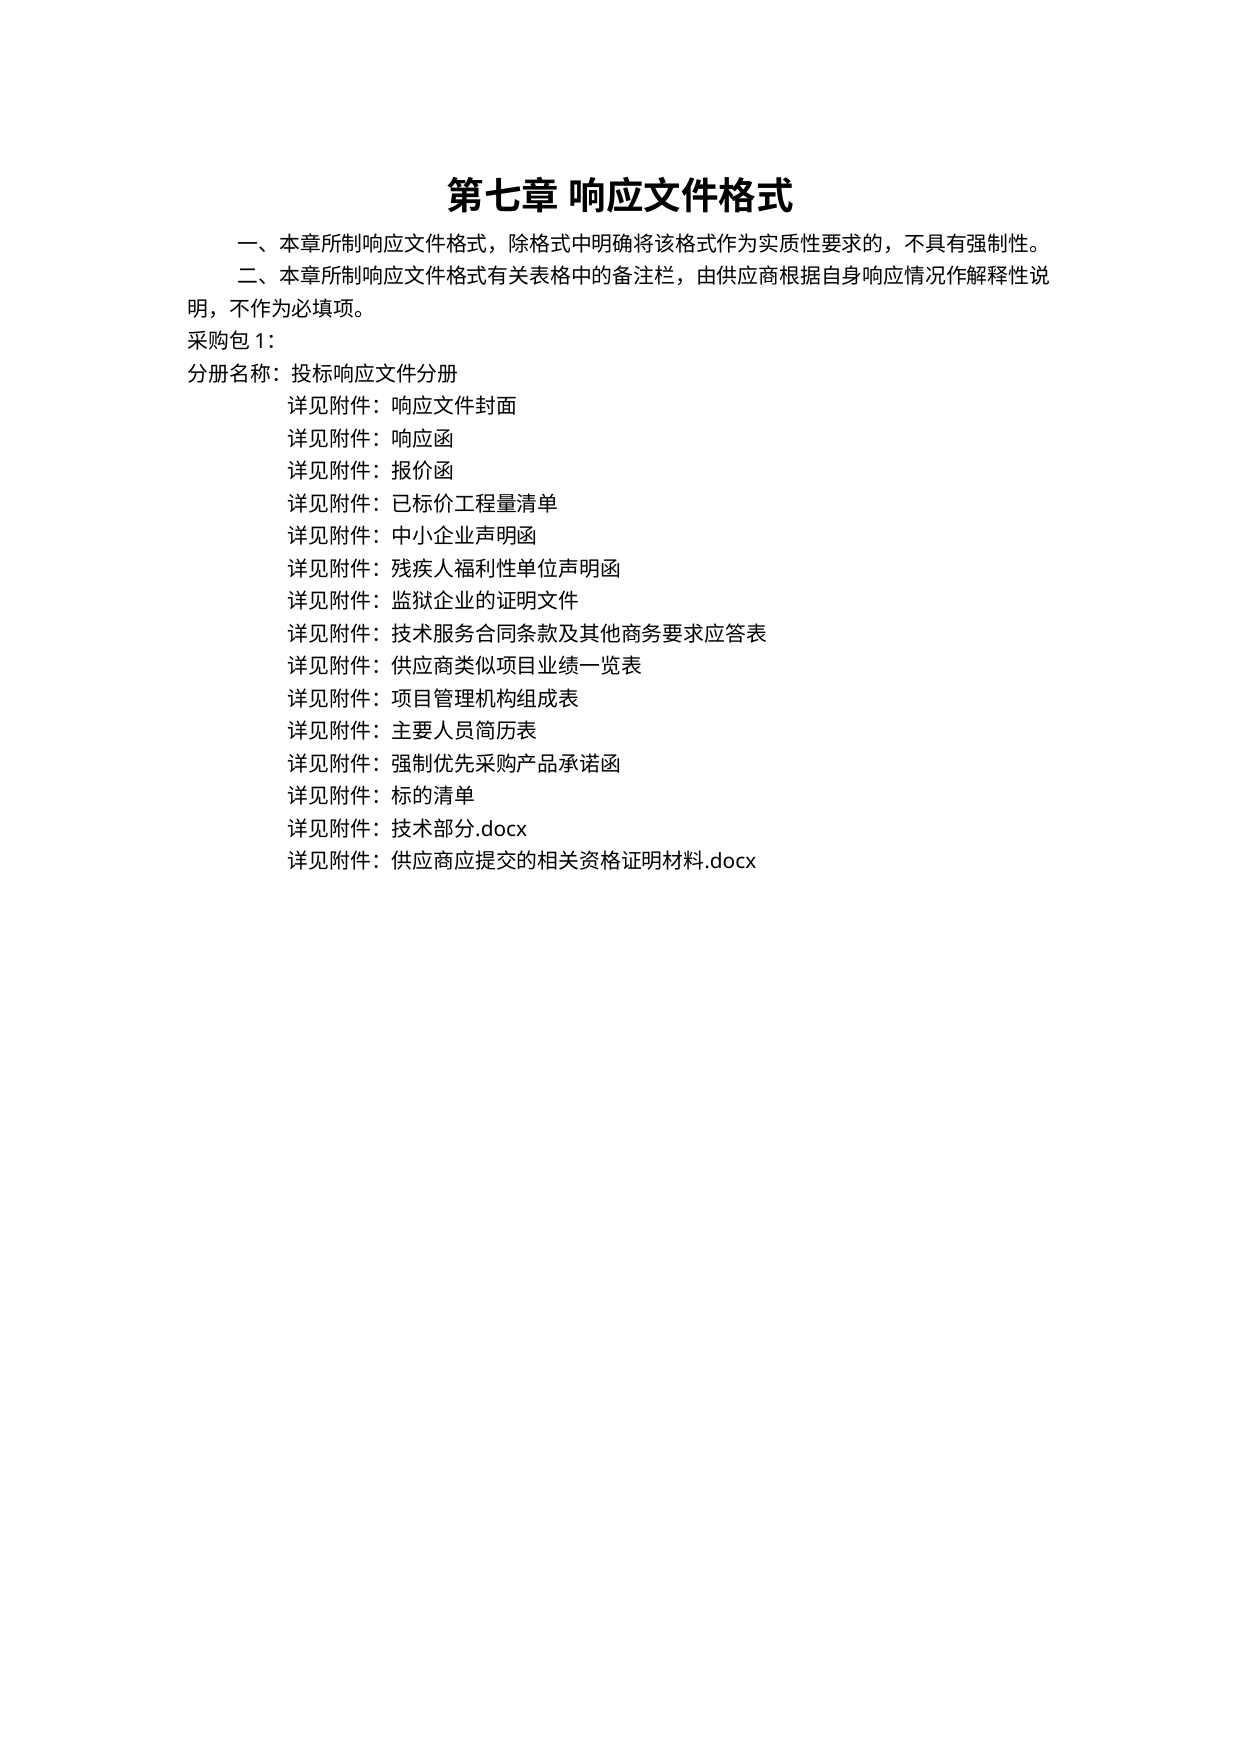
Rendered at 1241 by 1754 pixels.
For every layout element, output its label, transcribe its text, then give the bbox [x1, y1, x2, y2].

text 一、本章所制响应文件格式，除格式中明确将该格式作为实质性要求的，不具有强制性。 [187, 227, 1053, 259]
text 二、本章所制响应文件格式有关表格中的备注栏，由供应商根据自身响应情况作解释性说明，不作为必填项。 [187, 259, 1053, 324]
text 详见附件：技术部分.docx [187, 812, 1053, 844]
text 详见附件：强制优先采购产品承诺函 [187, 747, 1053, 779]
text 采购包1： [187, 324, 1053, 357]
text 详见附件：供应商类似项目业绩一览表 [187, 649, 1053, 682]
text 分册名称：投标响应文件分册 [187, 357, 1053, 389]
text 详见附件：报价函 [187, 454, 1053, 487]
text 详见附件：响应函 [187, 422, 1053, 454]
text 详见附件：标的清单 [187, 779, 1053, 812]
text 详见附件：主要人员简历表 [187, 714, 1053, 747]
text 详见附件：技术服务合同条款及其他商务要求应答表 [187, 617, 1053, 649]
text 第七章 响应文件格式 [187, 162, 1053, 227]
text 详见附件：监狱企业的证明文件 [187, 584, 1053, 617]
text 详见附件：响应文件封面 [187, 389, 1053, 422]
text 详见附件：供应商应提交的相关资格证明材料.docx [187, 844, 1053, 877]
text 详见附件：中小企业声明函 [187, 519, 1053, 552]
text 详见附件：残疾人福利性单位声明函 [187, 552, 1053, 584]
text 详见附件：项目管理机构组成表 [187, 682, 1053, 714]
text 详见附件：已标价工程量清单 [187, 487, 1053, 519]
